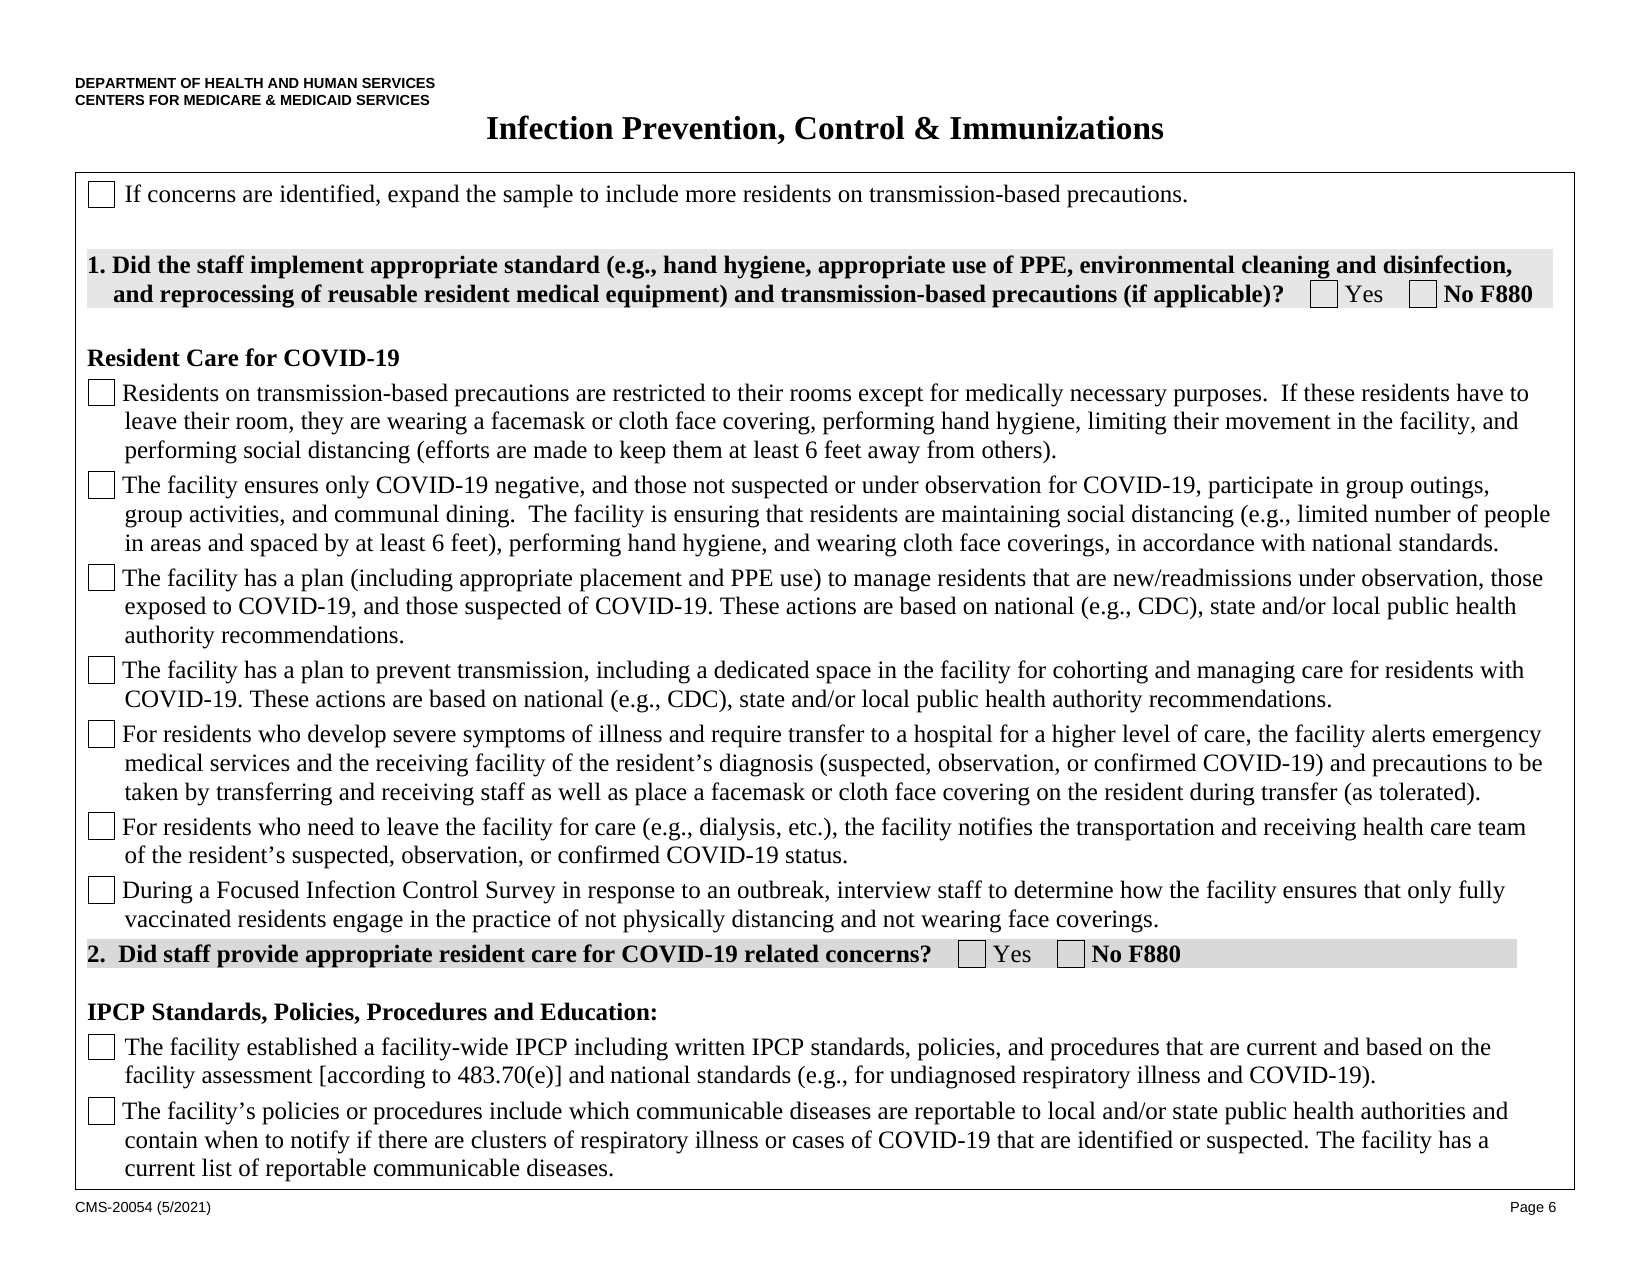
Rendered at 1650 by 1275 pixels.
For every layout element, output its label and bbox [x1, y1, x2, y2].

table_cell [76, 173, 1574, 1188]
